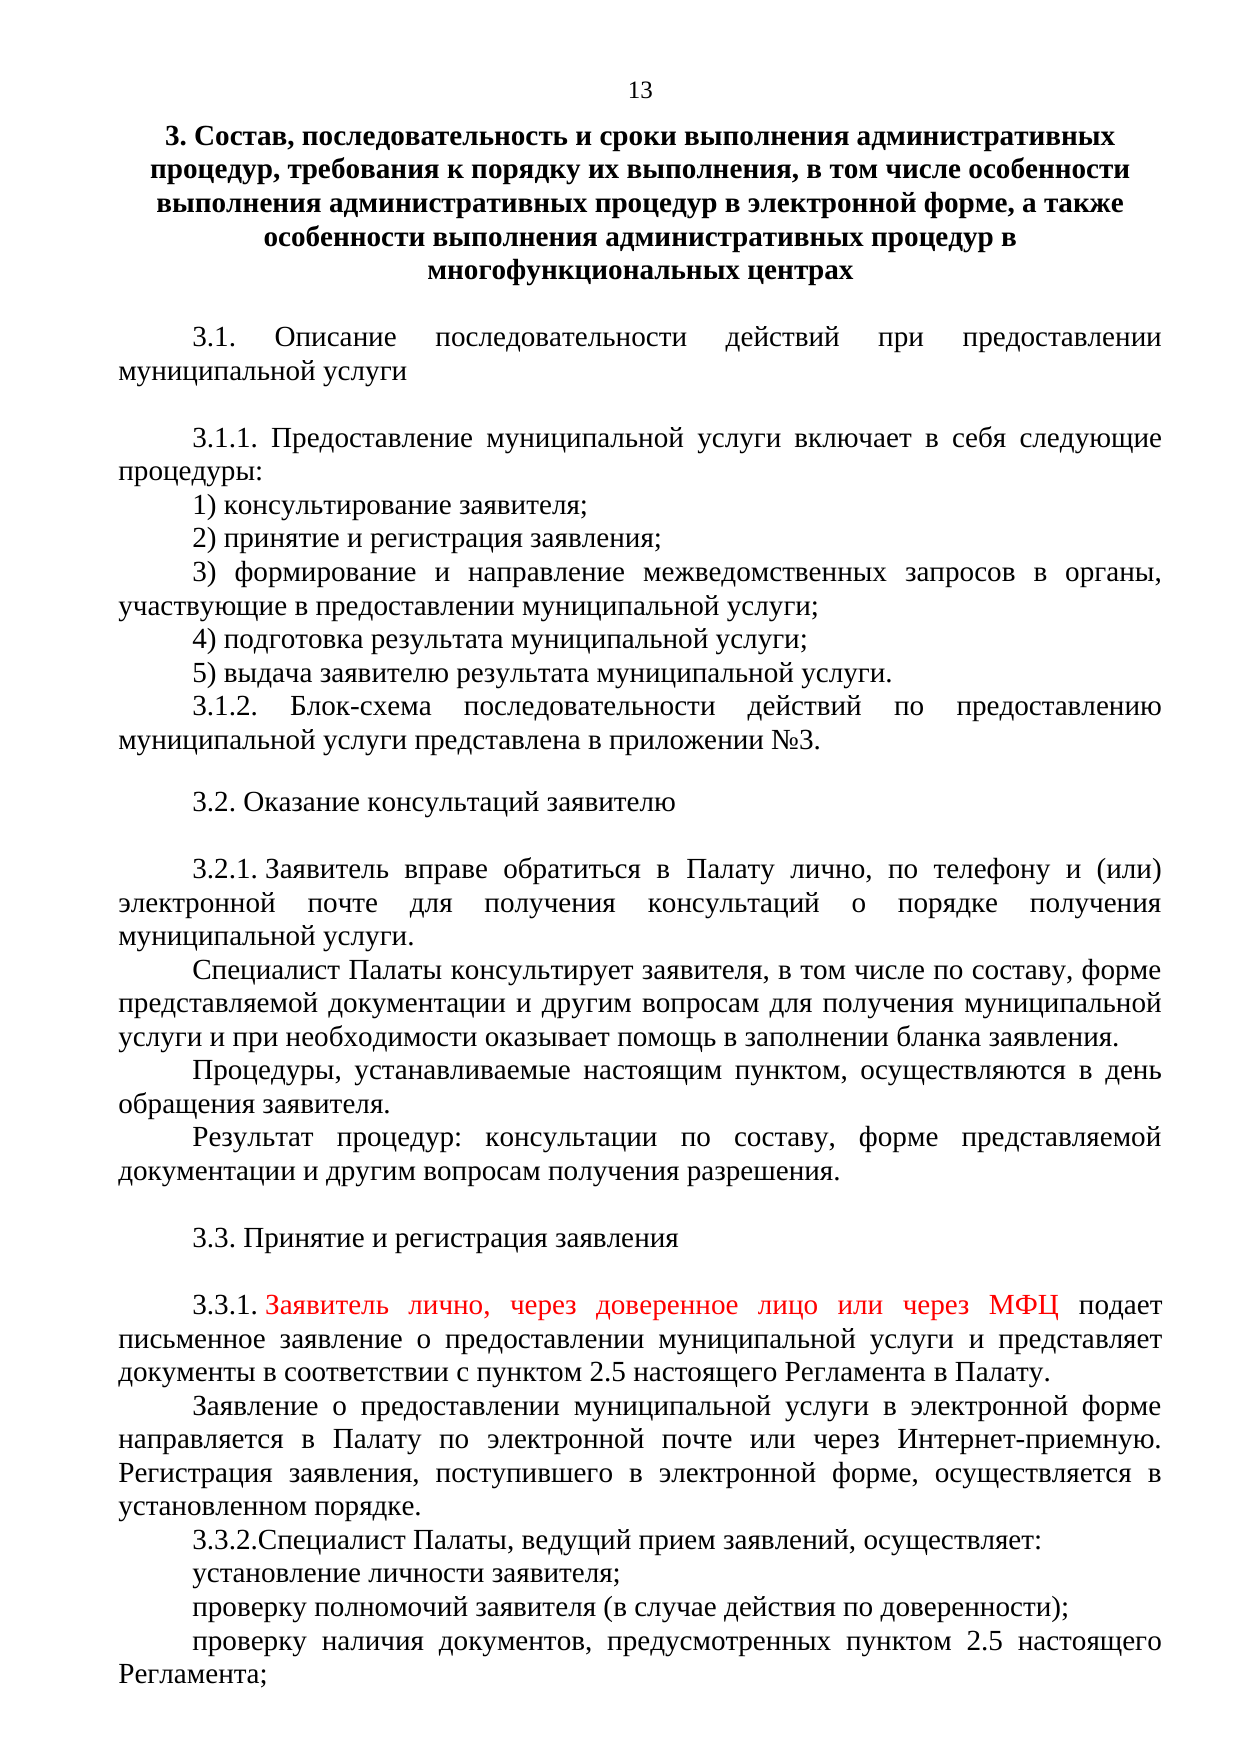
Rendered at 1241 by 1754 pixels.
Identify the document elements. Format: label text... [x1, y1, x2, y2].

text установление личности заявителя; [118, 1556, 1162, 1589]
text 3.2.1. Заявитель вправе обратиться в Палату лично, по телефону и (или) электронной почте для получения консультаций о порядке получения муниципальной услуги. [118, 851, 1162, 952]
text 3.3.2.Специалист Палаты, ведущий прием заявлений, осуществляет: [118, 1522, 1162, 1556]
text 3.3. Принятие и регистрация заявления [118, 1220, 1162, 1254]
text 3.1.2. Блок-схема последовательности действий по предоставлению муниципальной услуги представлена в приложении №3. [118, 688, 1162, 755]
text Заявление о предоставлении муниципальной услуги в электронной форме направляется в Палату по электронной почте или через Интернет-приемную. Регистрация заявления, поступившего в электронной форме, осуществляется в установленном порядке. [118, 1388, 1162, 1522]
text проверку наличия документов, предусмотренных пунктом 2.5 настоящего Регламента; [118, 1623, 1162, 1690]
text 5) выдача заявителю результата муниципальной услуги. [118, 655, 1162, 688]
text 3.2. Оказание консультаций заявителю [118, 784, 1162, 818]
text Результат процедур: консультации по составу, форме представляемой документации и другим вопросам получения разрешения. [118, 1119, 1162, 1187]
text 3) формирование и направление межведомственных запросов в органы, участвующие в предоставлении муниципальной услуги; [118, 554, 1162, 621]
text 1) консультирование заявителя; [118, 487, 1162, 521]
text 3. Cостав, последовательность и сроки выполнения административных процедур, требования к порядку их выполнения, в том числе особенности выполнения административных процедур в электронной форме, а также особенности выполнения административных процедур в многофункциональных центрах [118, 118, 1162, 286]
text Специалист Палаты консультирует заявителя, в том числе по составу, форме представляемой документации и другим вопросам для получения муниципальной услуги и при необходимости оказывает помощь в заполнении бланка заявления. [118, 952, 1162, 1052]
text 3.3.1. Заявитель лично, через доверенное лицо или через МФЦ подает письменное заявление о предоставлении муниципальной услуги и представляет документы в соответствии с пунктом 2.5 настоящего Регламента в Палату. [118, 1287, 1162, 1388]
text 4) подготовка результата муниципальной услуги; [118, 621, 1162, 655]
text 3.1. Описание последовательности действий при предоставлении муниципальной услуги [118, 319, 1162, 386]
text 2) принятие и регистрация заявления; [118, 521, 1162, 554]
text Процедуры, устанавливаемые настоящим пунктом, осуществляются в день обращения заявителя. [118, 1052, 1162, 1119]
text 3.1.1. Предоставление муниципальной услуги включает в себя следующие процедуры: [118, 420, 1162, 487]
text проверку полномочий заявителя (в случае действия по доверенности); [118, 1589, 1162, 1623]
